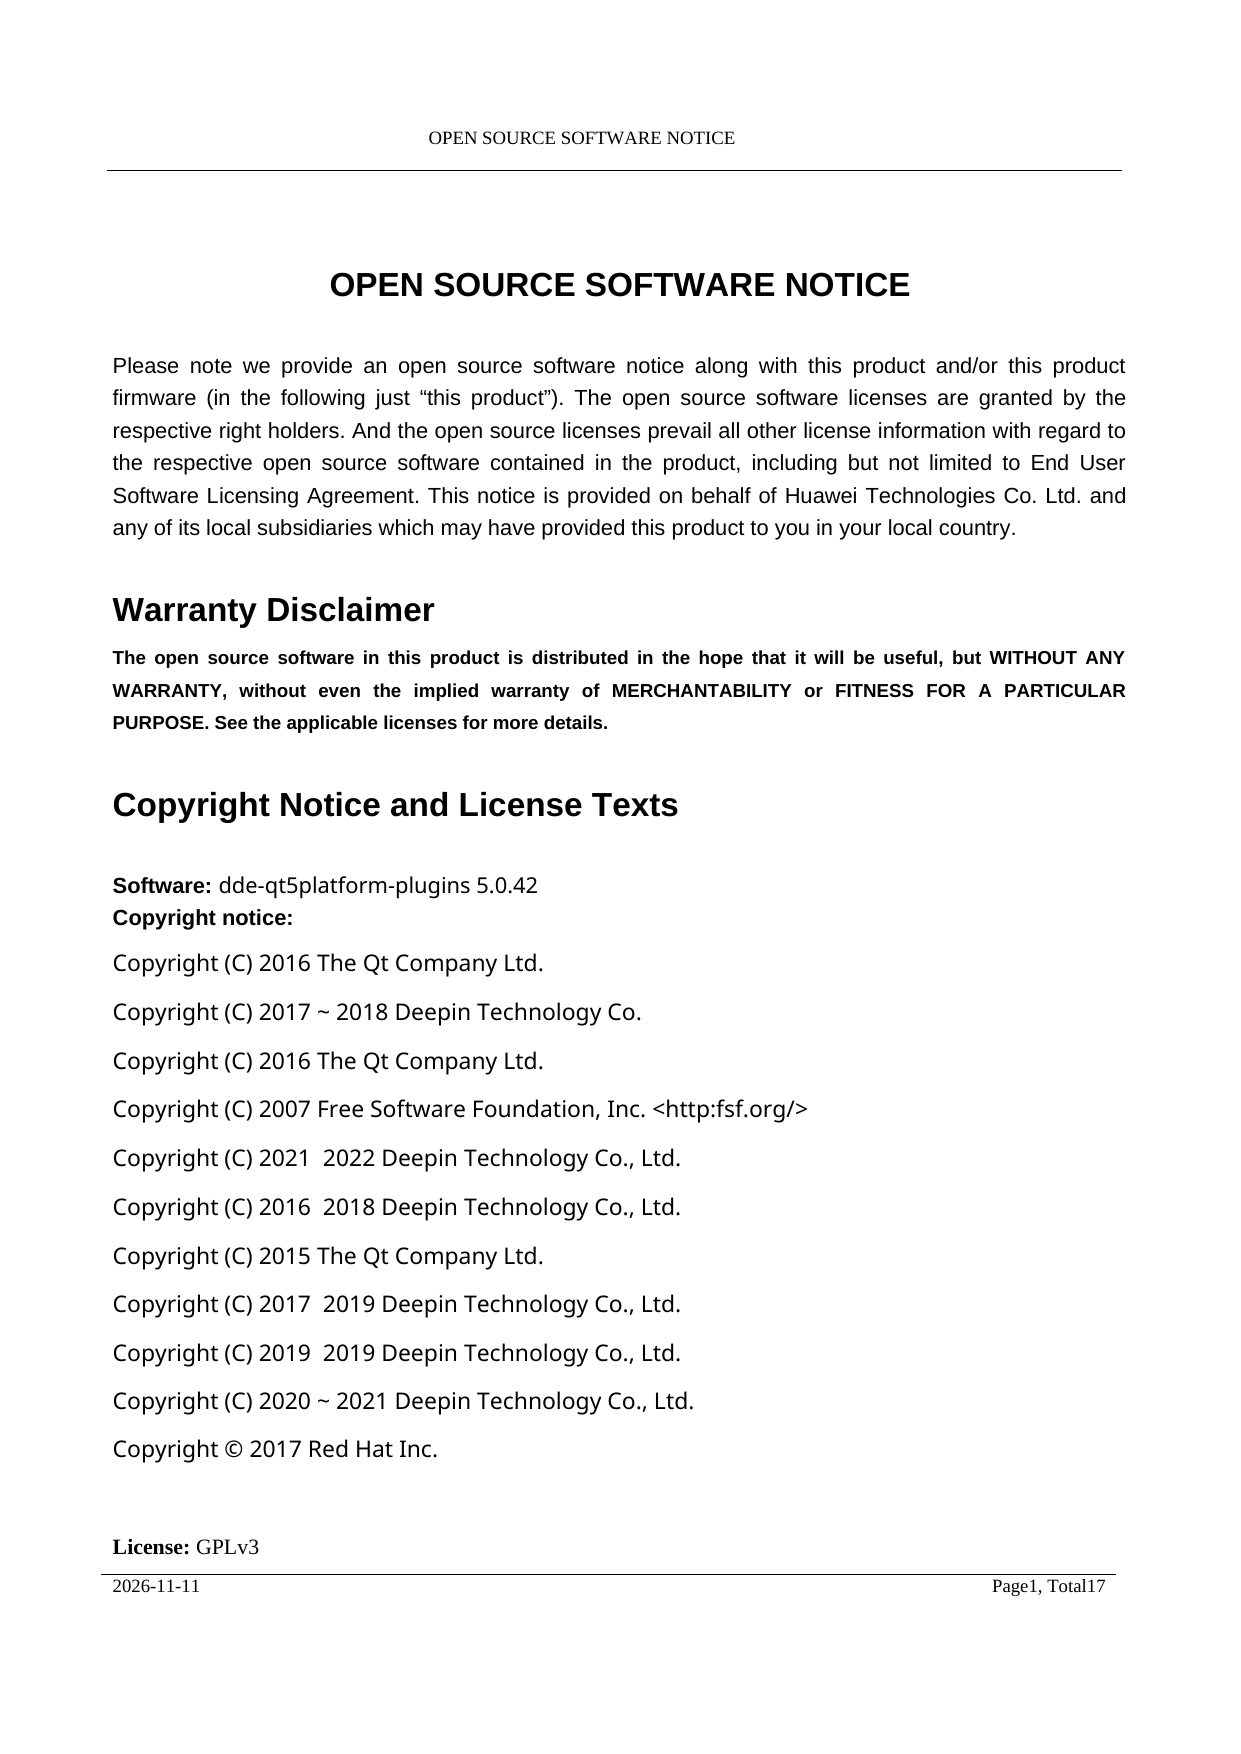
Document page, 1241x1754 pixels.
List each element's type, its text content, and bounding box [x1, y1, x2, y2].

text Copyright (C) 2020 ~ 2021 Deepin Technology Co., Ltd. [112, 1385, 1128, 1417]
text OPEN SOURCE SOFTWARE NOTICE [112, 251, 1128, 316]
text Copyright © 2017 Red Hat Inc. [112, 1433, 1128, 1514]
text Warranty Disclaimer [112, 576, 1128, 641]
text The open source software in this product is distributed in the hope that it will be useful, but WITHOUT ANY WARRANTY, without even the implied warranty of MERCHANTABILITY or FITNESS FOR A PARTICULAR PURPOSE. See the applicable licenses for more details. [112, 641, 1128, 739]
text Please note we provide an open source software notice along with this product and/or this product firmware (in the following just “this product”). The open source software licenses are granted by the respective right holders. And the open source licenses prevail all other license information with regard to the respective open source software contained in the product, including but not limited to End User Software Licensing Agreement. This notice is provided on behalf of Huawei Technologies Co. Ltd. and any of its local subsidiaries which may have provided this product to you in your local country. [112, 349, 1128, 544]
text License: GPLv3 [112, 1530, 1128, 1563]
text Software: dde-qt5platform-plugins 5.0.42 [112, 869, 1128, 901]
text Copyright Notice and License Texts [112, 771, 1128, 836]
text Copyright notice: [112, 901, 1128, 934]
text Copyright (C) 2016 The Qt Company Ltd. Copyright (C) 2017 ~ 2018 Deepin Technology Co. Copyright (C) 2016 The Qt Company Ltd. Copyright (C) 2007 Free Software Foundation, Inc. <http:fsf.org/> Copyright (C) 2021 2022 Deepin Technology Co., Ltd. Copyright (C) 2016 2018 Deepin Technology Co., Ltd. Copyright (C) 2015 The Qt Company Ltd. Copyright (C) 2017 2019 Deepin Technology Co., Ltd. Copyright (C) 2019 2019 Deepin Technology Co., Ltd. [112, 947, 1128, 1369]
